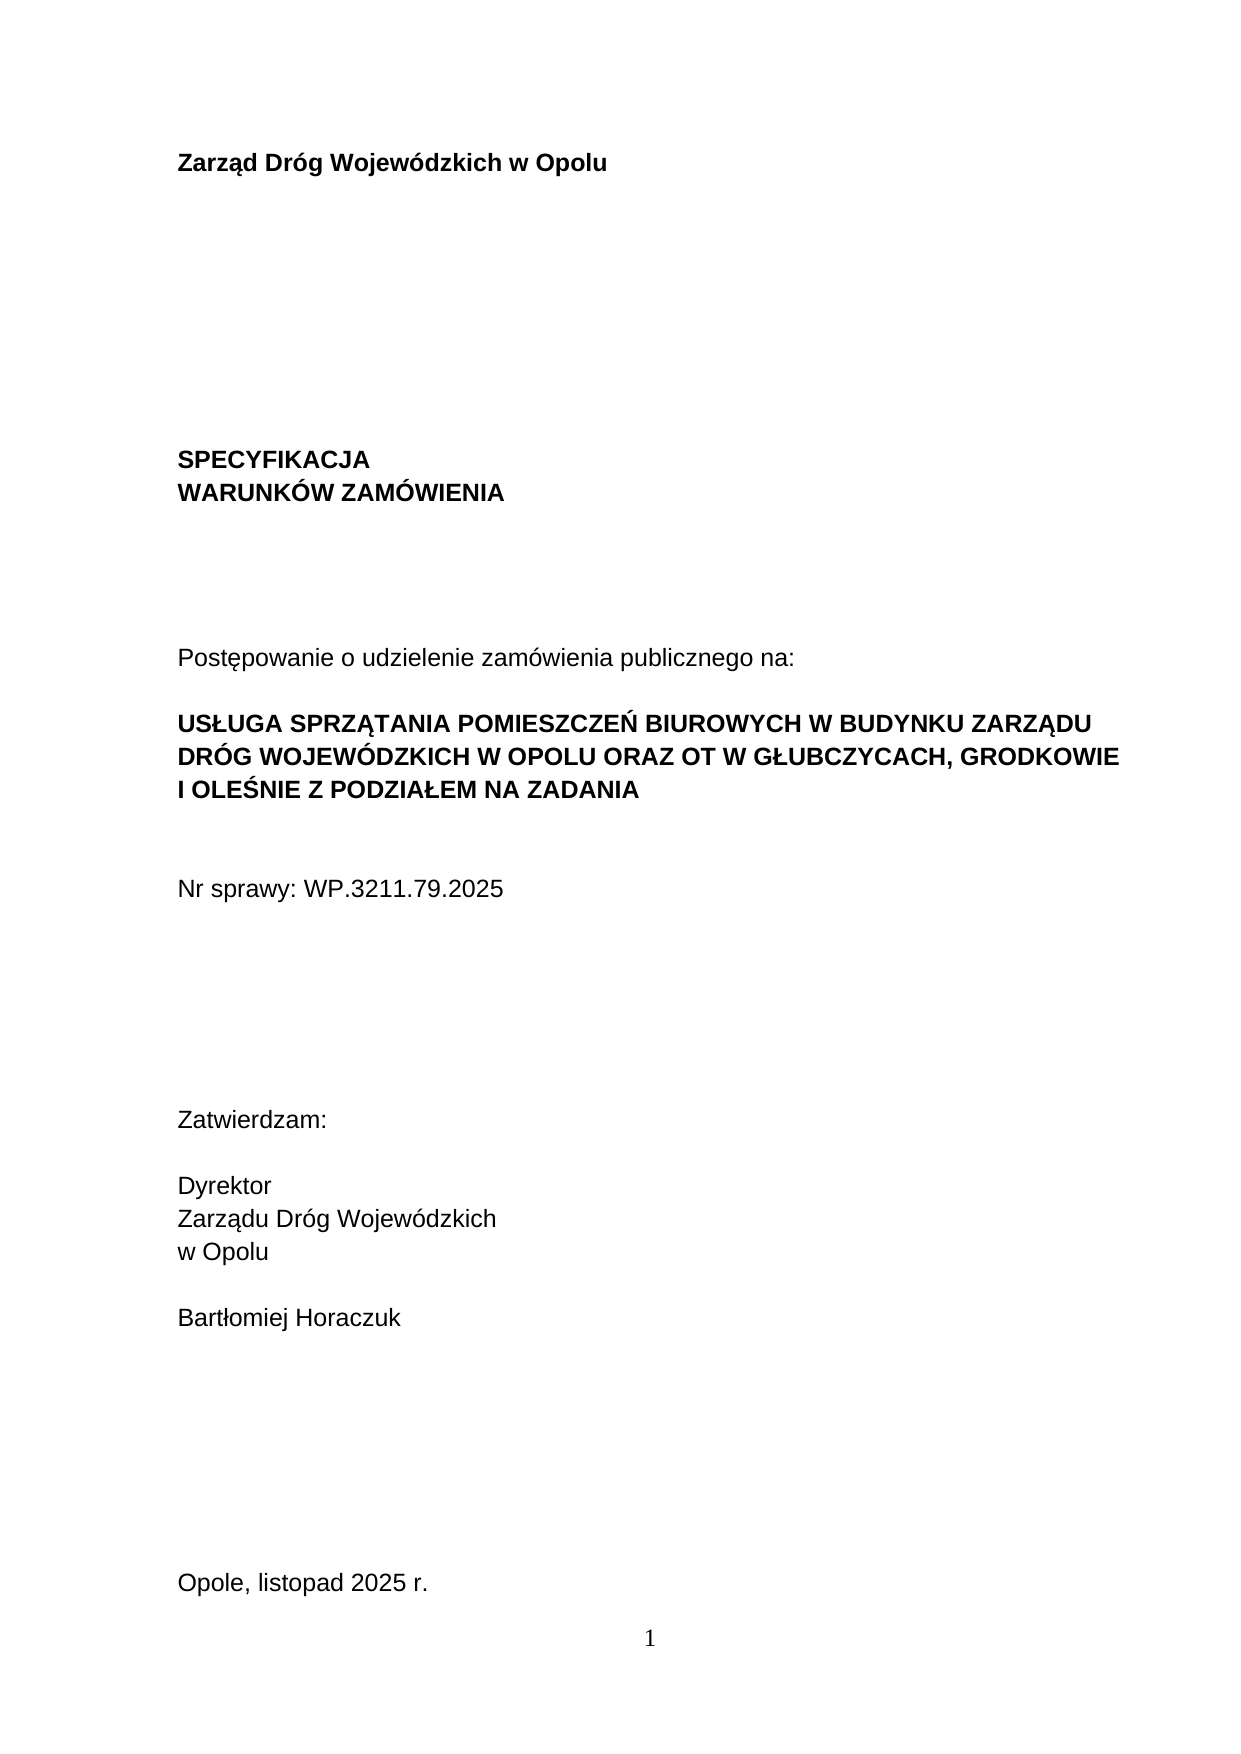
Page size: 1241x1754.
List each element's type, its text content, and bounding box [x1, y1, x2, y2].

text Dyrektor [177, 1171, 1122, 1200]
text Bartłomiej Horaczuk [177, 1303, 1122, 1332]
text Zatwierdzam: [177, 1105, 1122, 1134]
text w Opolu [177, 1237, 1122, 1266]
text Nr sprawy: WP.3211.79.2025 [177, 874, 1122, 903]
text Zarządu Dróg Wojewódzkich [177, 1204, 1122, 1233]
text Postępowanie o udzielenie zamówienia publicznego na: [177, 643, 1122, 672]
text Opole, listopad 2025 r. [177, 1568, 1122, 1596]
text WARUNKÓW ZAMÓWIENIA [177, 478, 1122, 507]
text SPECYFIKACJA [177, 445, 1122, 474]
title Zarząd Dróg Wojewódzkich w Opolu [177, 148, 1122, 176]
text USŁUGA SPRZĄTANIA POMIESZCZEŃ BIUROWYCH W BUDYNKU ZARZĄDU DRÓG WOJEWÓDZKICH W OPOLU ORAZ OT W GŁUBCZYCACH, GRODKOWIE I OLEŚNIE Z PODZIAŁEM NA ZADANIA [177, 709, 1122, 804]
